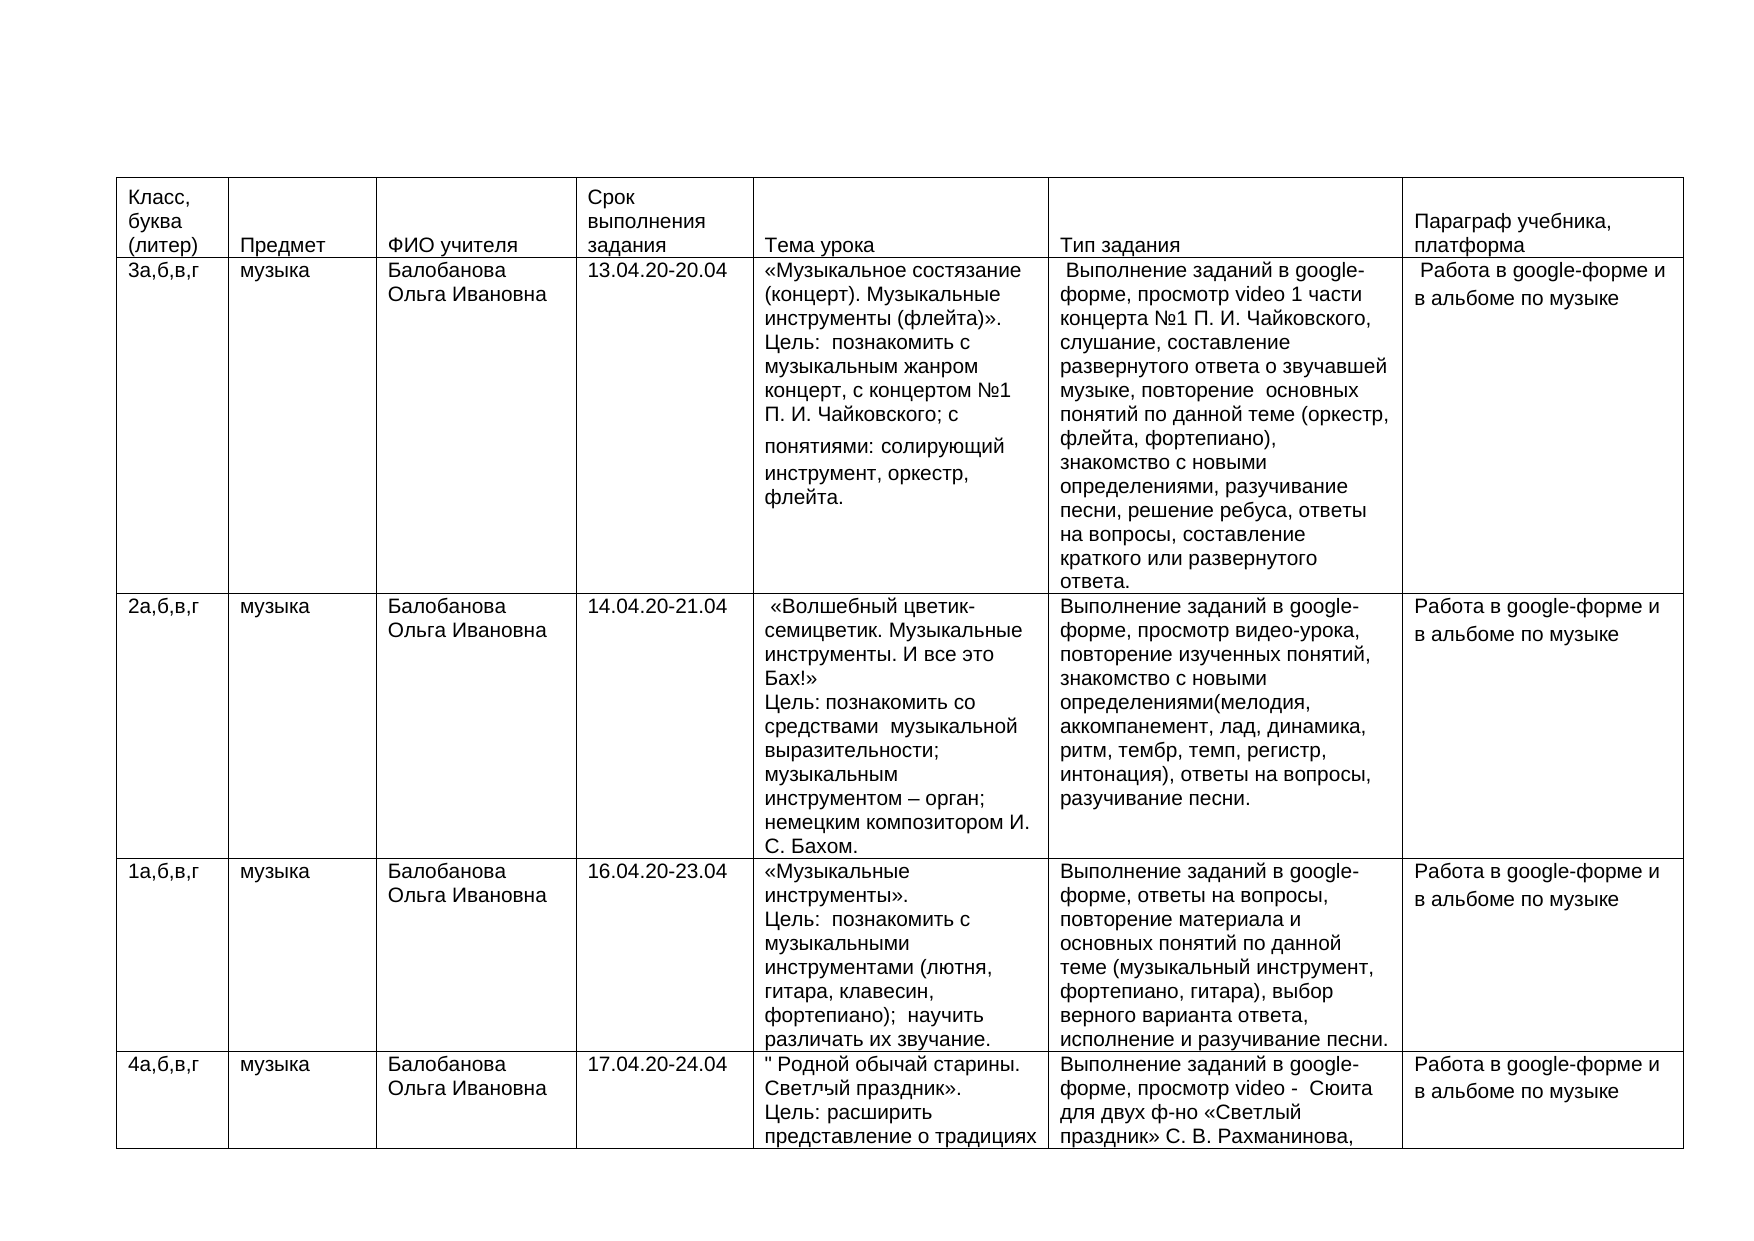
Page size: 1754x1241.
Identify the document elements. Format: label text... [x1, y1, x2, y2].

table_cell музыка [229, 1052, 376, 1147]
table_cell Работа в google-форме и в альбоме по музыке [1403, 594, 1683, 858]
table_header Тема урока [754, 178, 1048, 257]
table_cell Выполнение заданий в google-форме, просмотр видео-урока, повторение изученных понятий, знакомство с новыми определениями(мелодия, аккомпанемент, лад, динамика, ритм, тембр, темп, регистр, интонация), ответы на вопросы, разучивание песни. [1049, 594, 1402, 858]
table_header Параграф учебника, платформа [1403, 178, 1683, 257]
table_cell «Музыкальные инструменты». Цель: познакомить с музыкальными инструментами (лютня, гитара, клавесин, фортепиано); научить различать их звучание. [754, 859, 1048, 1051]
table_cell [1049, 1052, 1402, 1147]
table_header Тип задания [1049, 178, 1402, 257]
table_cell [377, 1052, 576, 1147]
table_cell Работа в google-форме и в альбоме по музыке [1403, 859, 1683, 1051]
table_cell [754, 1052, 1048, 1147]
table_cell Выполнение заданий в google-форме, просмотр video 1 части концерта №1 П. И. Чайковского, слушание, составление развернутого ответа о звучавшей музыке, повторение основных понятий по данной теме (оркестр, флейта, фортепиано), знакомство с новыми определениями, разучивание песни, решение ребуса, ответы на вопросы, составление краткого или развернутого ответа. [1049, 258, 1402, 593]
table_cell музыка [229, 859, 376, 1051]
table_cell 16.04.20-23.04 [577, 859, 753, 1051]
table_cell музыка [229, 594, 376, 858]
table_cell 17.04.20-24.04 [577, 1052, 753, 1147]
table_header Срок выполнения задания [577, 178, 753, 257]
table_cell музыка [229, 258, 376, 593]
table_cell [1403, 1052, 1683, 1147]
table_cell Выполнение заданий в google-форме, ответы на вопросы, повторение материала и основных понятий по данной теме (музыкальный инструмент, фортепиано, гитара), выбор верного варианта ответа, исполнение и разучивание песни. [1049, 859, 1402, 1051]
table_cell 2а,б,в,г [117, 594, 228, 858]
table_cell Работа в google-форме и в альбоме по музыке [1403, 258, 1683, 593]
table_cell «Музыкальное состязание (концерт). Музыкальные инструменты (флейта)». Цель: познакомить с музыкальным жанром концерт, с концертом №1 П. И. Чайковского; с понятиями: солирующий инструмент, оркестр, флейта. [754, 258, 1048, 593]
table_cell 14.04.20-21.04 [577, 594, 753, 858]
table_cell 1а,б,в,г [117, 859, 228, 1051]
table_cell Балобанова Ольга Ивановна [377, 859, 576, 1051]
table_cell Балобанова Ольга Ивановна [377, 594, 576, 858]
table_cell 4а,б,в,г [117, 1052, 228, 1147]
table_cell «Волшебный цветик-семицветик. Музыкальные инструменты. И все это Бах!» Цель: познакомить со средствами музыкальной выразительности; музыкальным инструментом – орган; немецким композитором И. С. Бахом. [754, 594, 1048, 858]
table_cell 13.04.20-20.04 [577, 258, 753, 593]
table_cell Балобанова Ольга Ивановна [377, 258, 576, 593]
table_header Класс, буква (литер) [117, 178, 228, 257]
table_header ФИО учителя [377, 178, 576, 257]
table_cell 3а,б,в,г [117, 258, 228, 593]
table_header Предмет [229, 178, 376, 257]
